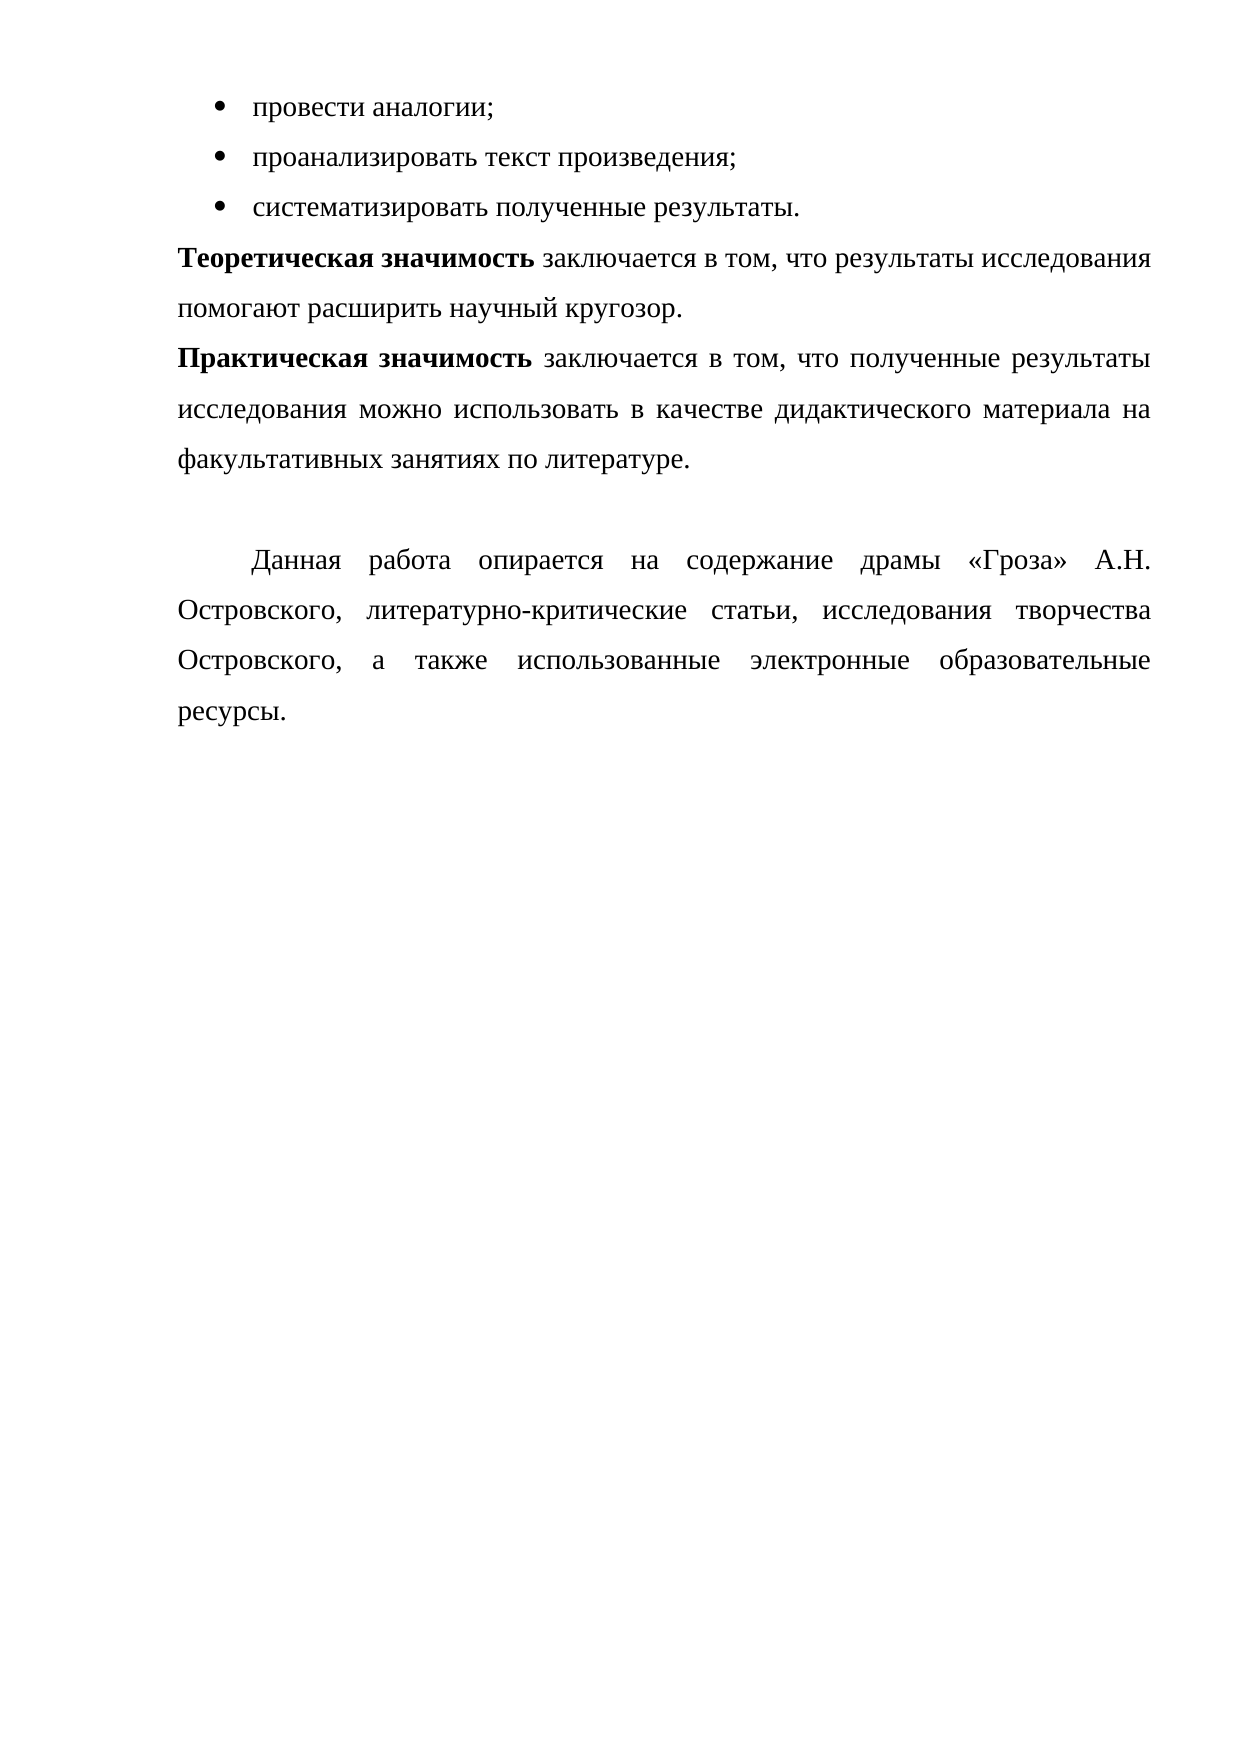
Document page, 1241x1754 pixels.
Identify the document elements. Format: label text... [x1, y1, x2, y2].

text Практическая значимость заключается в том, что полученные результаты исследования можно использовать в качестве дидактического материала на факультативных занятиях по литературе. [177, 341, 1152, 475]
list проанализировать текст произведения; [215, 139, 1152, 173]
list провести аналогии; [215, 89, 1152, 122]
text Теоретическая значимость заключается в том, что результаты исследования помогают расширить научный кругозор. [177, 240, 1152, 324]
text Данная работа опирается на содержание драмы «Гроза» А.Н. Островского, литературно-критические статьи, исследования творчества Островского, а также использованные электронные образовательные ресурсы. [177, 542, 1152, 726]
list систематизировать полученные результаты. [215, 189, 1152, 223]
